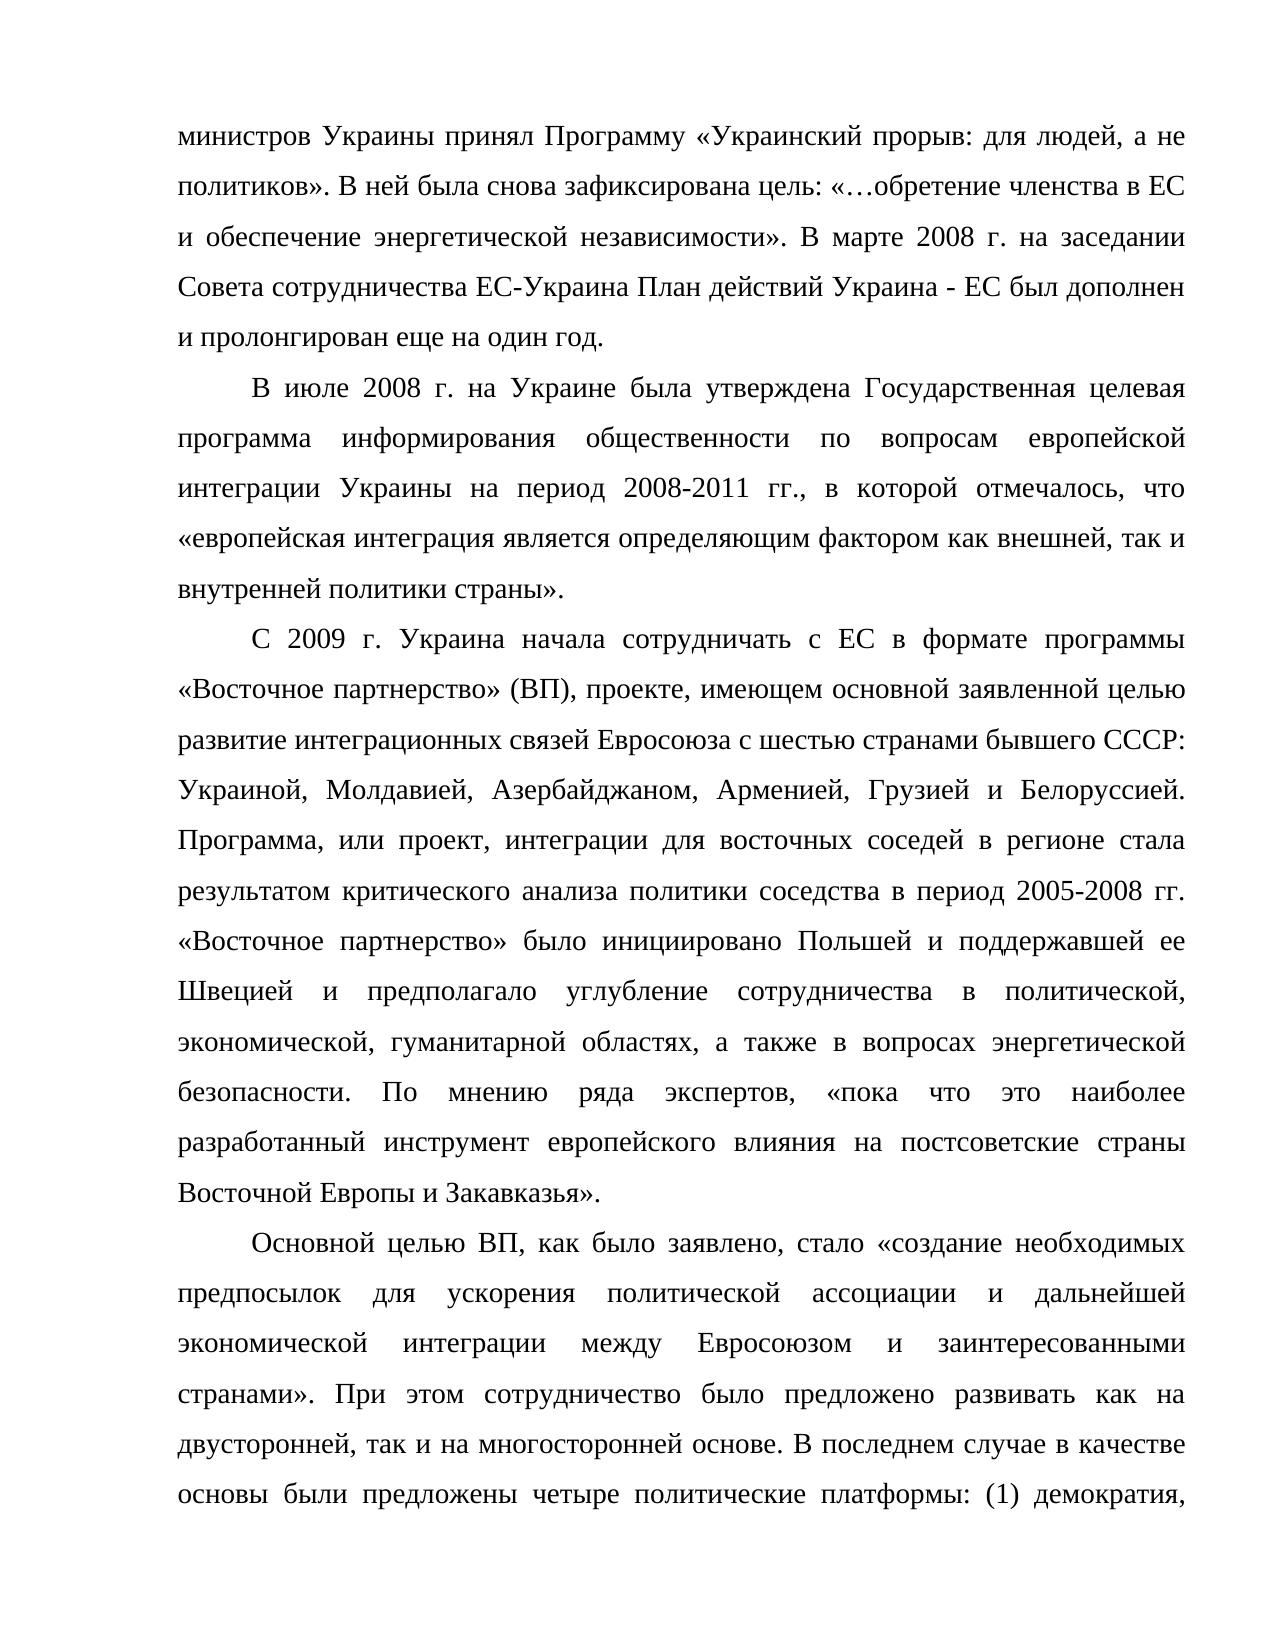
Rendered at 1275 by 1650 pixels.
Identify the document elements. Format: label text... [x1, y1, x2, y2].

text В июле 2008 г. на Украине была утверждена Государственная целевая программа информирования общественности по вопросам европейской интеграции Украины на период 2008-2011 гг., в которой отмечалось, что «европейская интеграция является определяющим фактором как внешней, так и внутренней политики страны». [177, 370, 1186, 604]
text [177, 118, 1186, 353]
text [177, 1225, 1186, 1510]
text С 2009 г. Украина начала сотрудничать с ЕС в формате программы «Восточное партнерство» (ВП), проекте, имеющем основной заявленной целью развитие интеграционных связей Евросоюза с шестью странами бывшего СССР: Украиной, Молдавией, Азербайджаном, Арменией, Грузией и Белоруссией. Программа, или проект, интеграции для восточных соседей в регионе стала результатом критического анализа политики соседства в период 2005-2008 гг. «Восточное партнерство» было инициировано Польшей и поддержавшей ее Швецией и предполагало углубление сотрудничества в политической, экономической, гуманитарной областях, а также в вопросах энергетической безопасности. По мнению ряда экспертов, «пока что это наиболее разработанный инструмент европейского влияния на постсоветские страны Восточной Европы и Закавказья». [177, 621, 1186, 1208]
